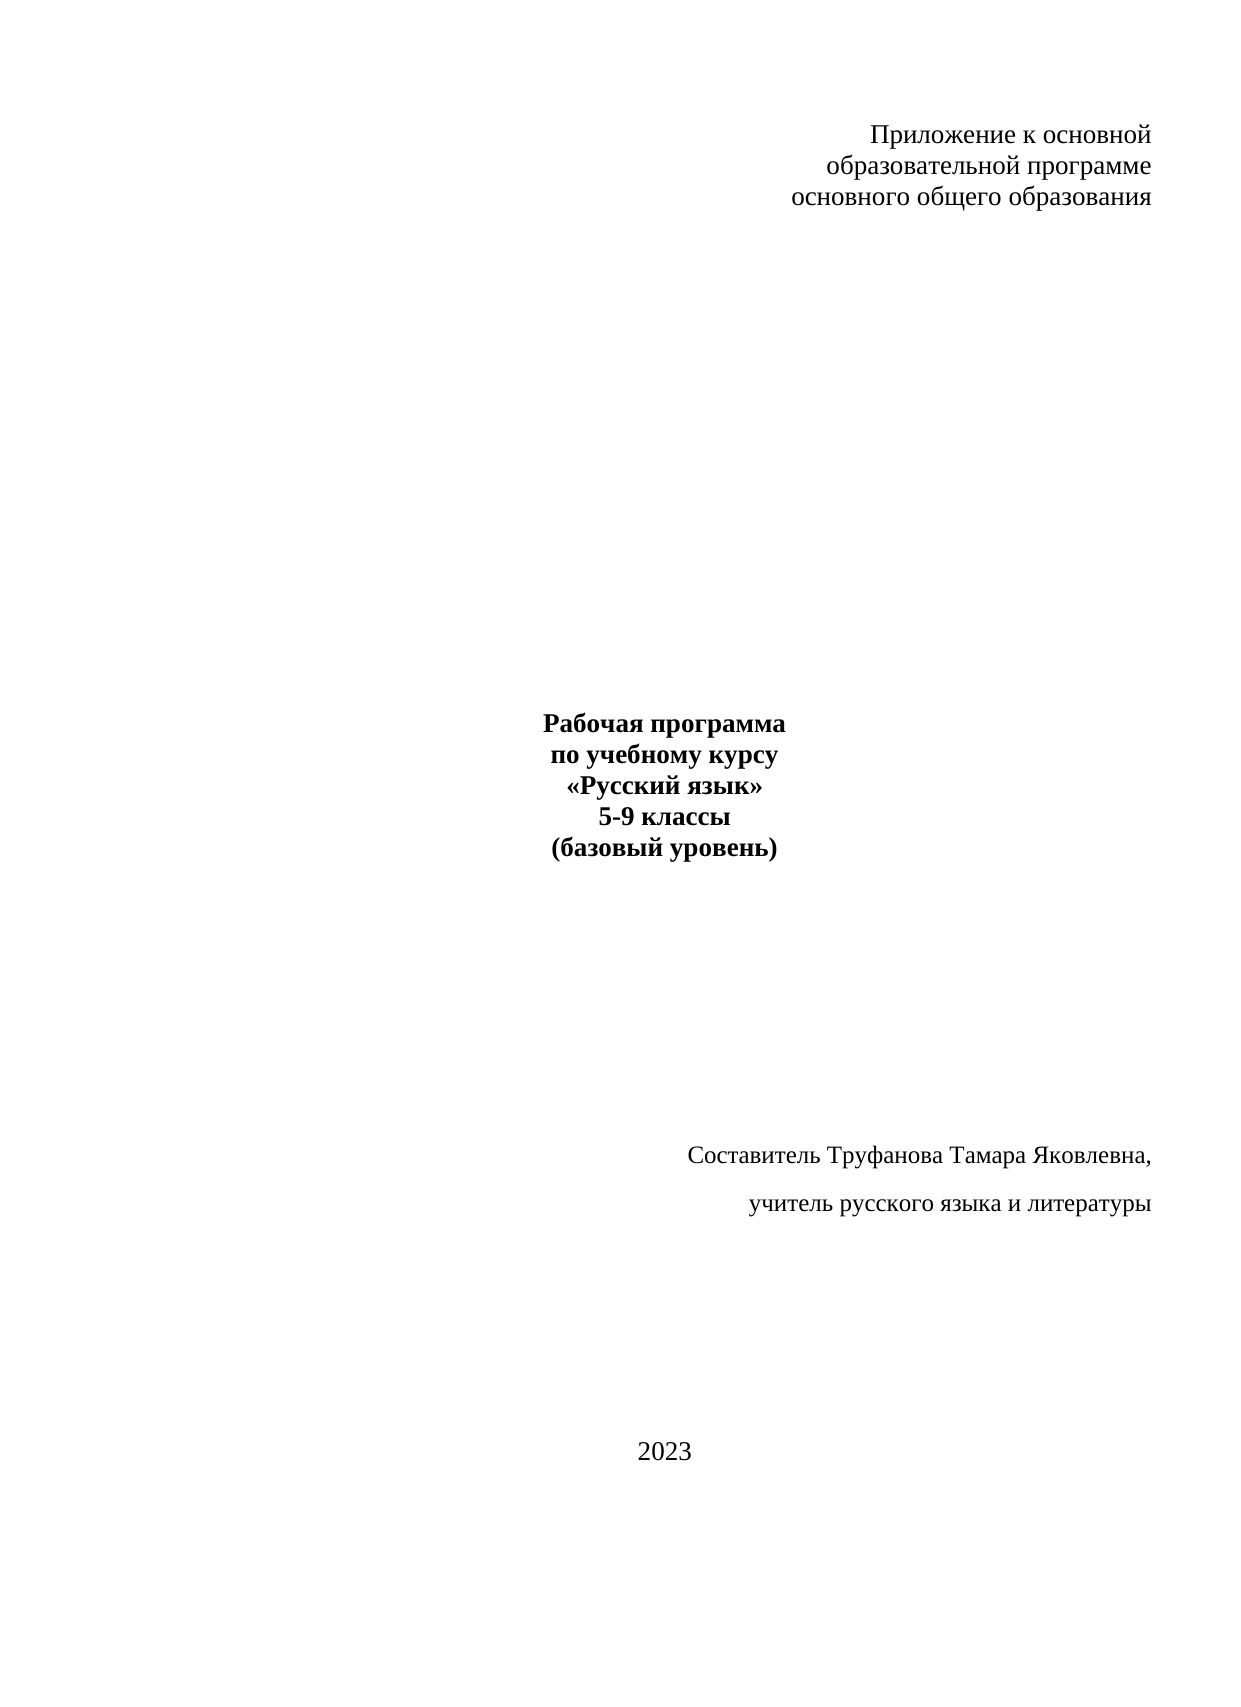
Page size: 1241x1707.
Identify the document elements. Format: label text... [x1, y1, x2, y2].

text 5-9 классы [177, 800, 1152, 831]
text Составитель Труфанова Тамара Яковлевна, [190, 1140, 1152, 1168]
text основного общего образования [177, 180, 1152, 212]
text образовательной программе [177, 149, 1152, 180]
text Рабочая программа [177, 707, 1152, 738]
text по учебному курсу [177, 738, 1152, 769]
text «Русский язык» [177, 769, 1152, 800]
text учитель русского языка и литературы [177, 1188, 1152, 1217]
text (базовый уровень) [177, 831, 1152, 891]
text 2023 [177, 1435, 1152, 1466]
text Приложение к основной [177, 118, 1152, 149]
